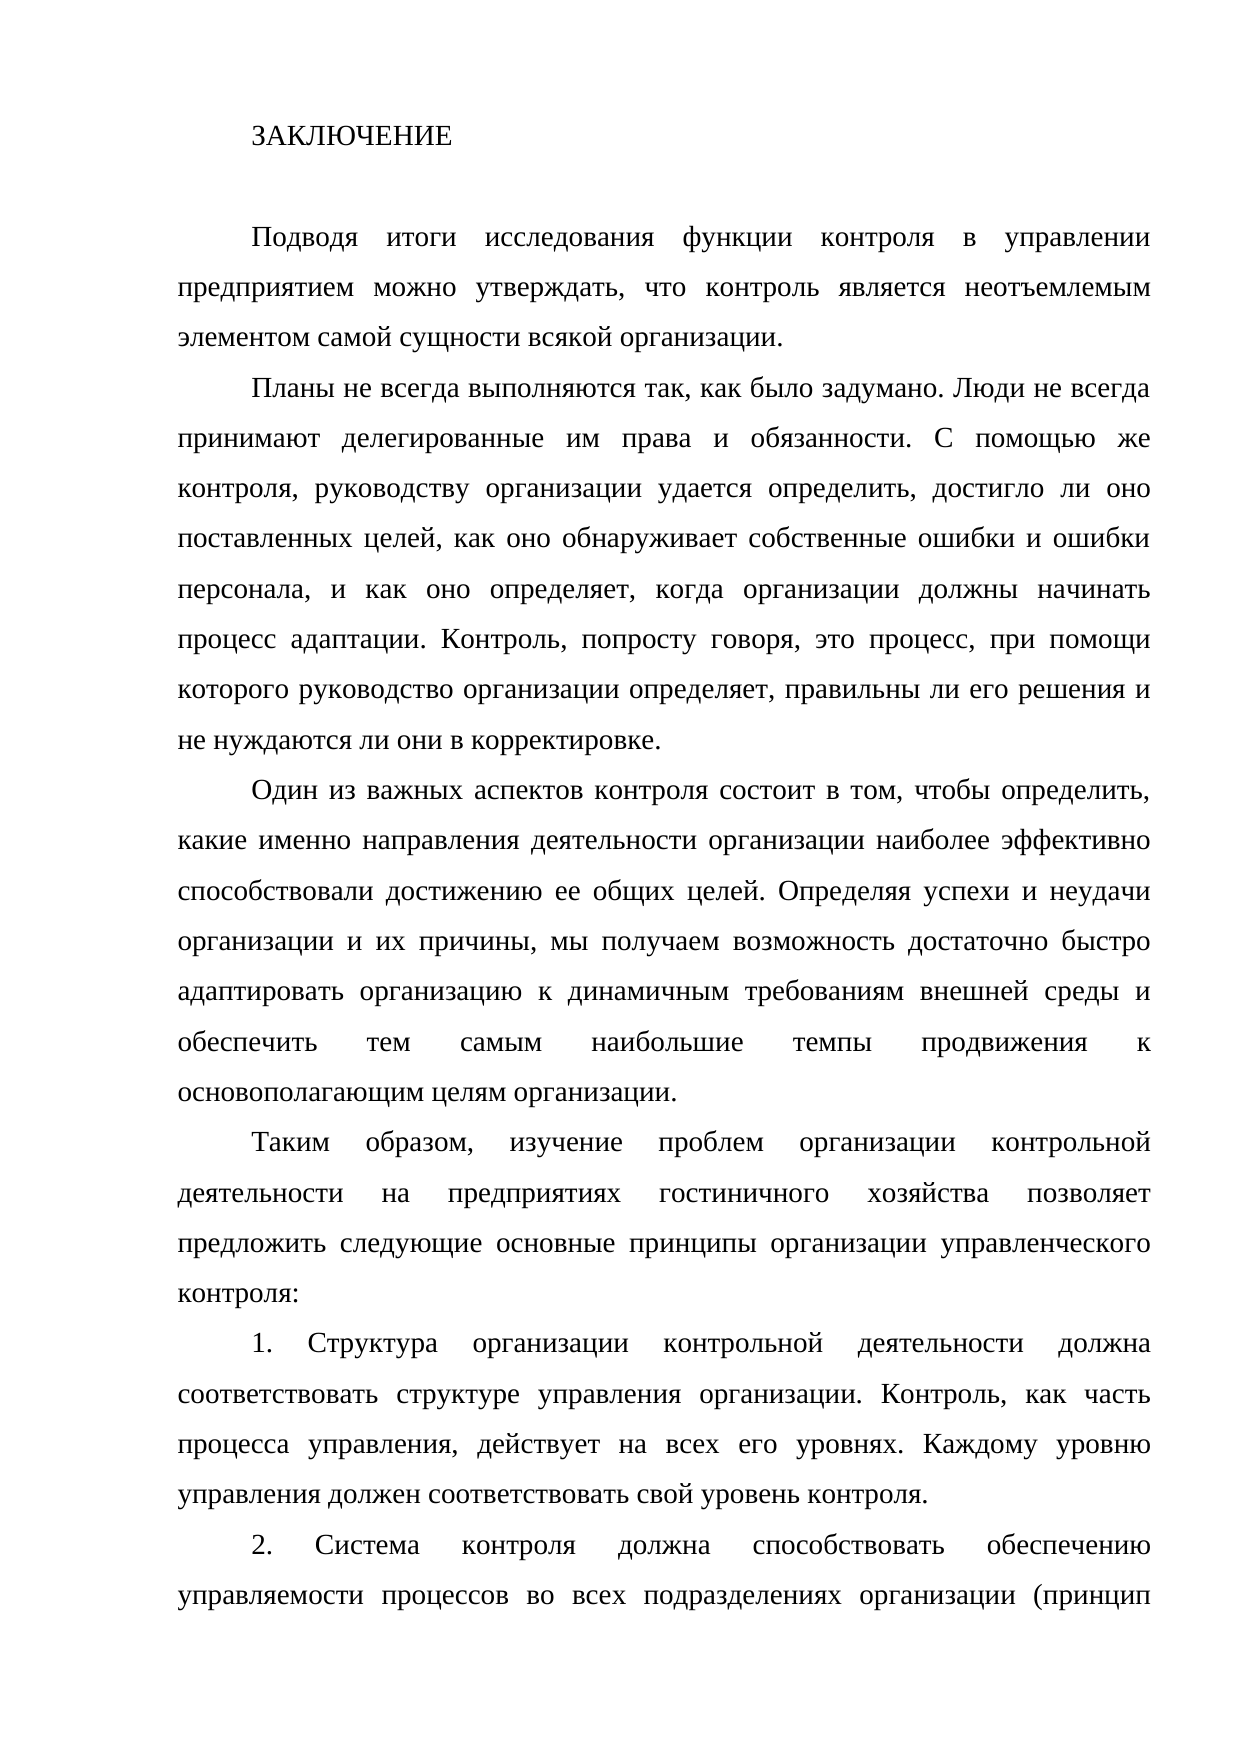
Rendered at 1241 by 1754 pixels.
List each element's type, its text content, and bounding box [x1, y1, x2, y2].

text Один из важных аспектов контроля состоит в том, чтобы определить, какие именно направления деятельности организации наиболее эффективно способствовали достижению ее общих целей. Определяя успехи и неудачи организации и их причины, мы получаем возможность достаточно быстро адаптировать организацию к динамичным требованиям внешней среды и обеспечить тем самым наибольшие темпы продвижения к основополагающим целям организации. [177, 772, 1152, 1108]
text Таким образом, изучение проблем организации контрольной деятельности на предприятиях гостиничного хозяйства позволяет предложить следующие основные принципы организации управленческого контроля: [177, 1124, 1152, 1309]
text Подводя итоги исследования функции контроля в управлении предприятием можно утверждать, что контроль является неотъемлемым элементом самой сущности всякой организации. [177, 219, 1152, 353]
text Планы не всегда выполняются так, как было задумано. Люди не всегда принимают делегированные им права и обязанности. С помощью же контроля, руководству организации удается определить, достигло ли оно поставленных целей, как оно обнаруживает собственные ошибки и ошибки персонала, и как оно определяет, когда организации должны начинать процесс адаптации. Контроль, попросту говоря, это процесс, при помощи которого руководство организации определяет, правильны ли его решения и не нуждаются ли они в корректировке. [177, 370, 1152, 755]
text ЗАКЛЮЧЕНИЕ [177, 118, 1152, 152]
text 1. Структура организации контрольной деятельности должна соответствовать структуре управления организации. Контроль, как часть процесса управления, действует на всех его уровнях. Каждому уровню управления должен соответствовать свой уровень контроля. [177, 1326, 1152, 1510]
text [177, 1527, 1152, 1611]
